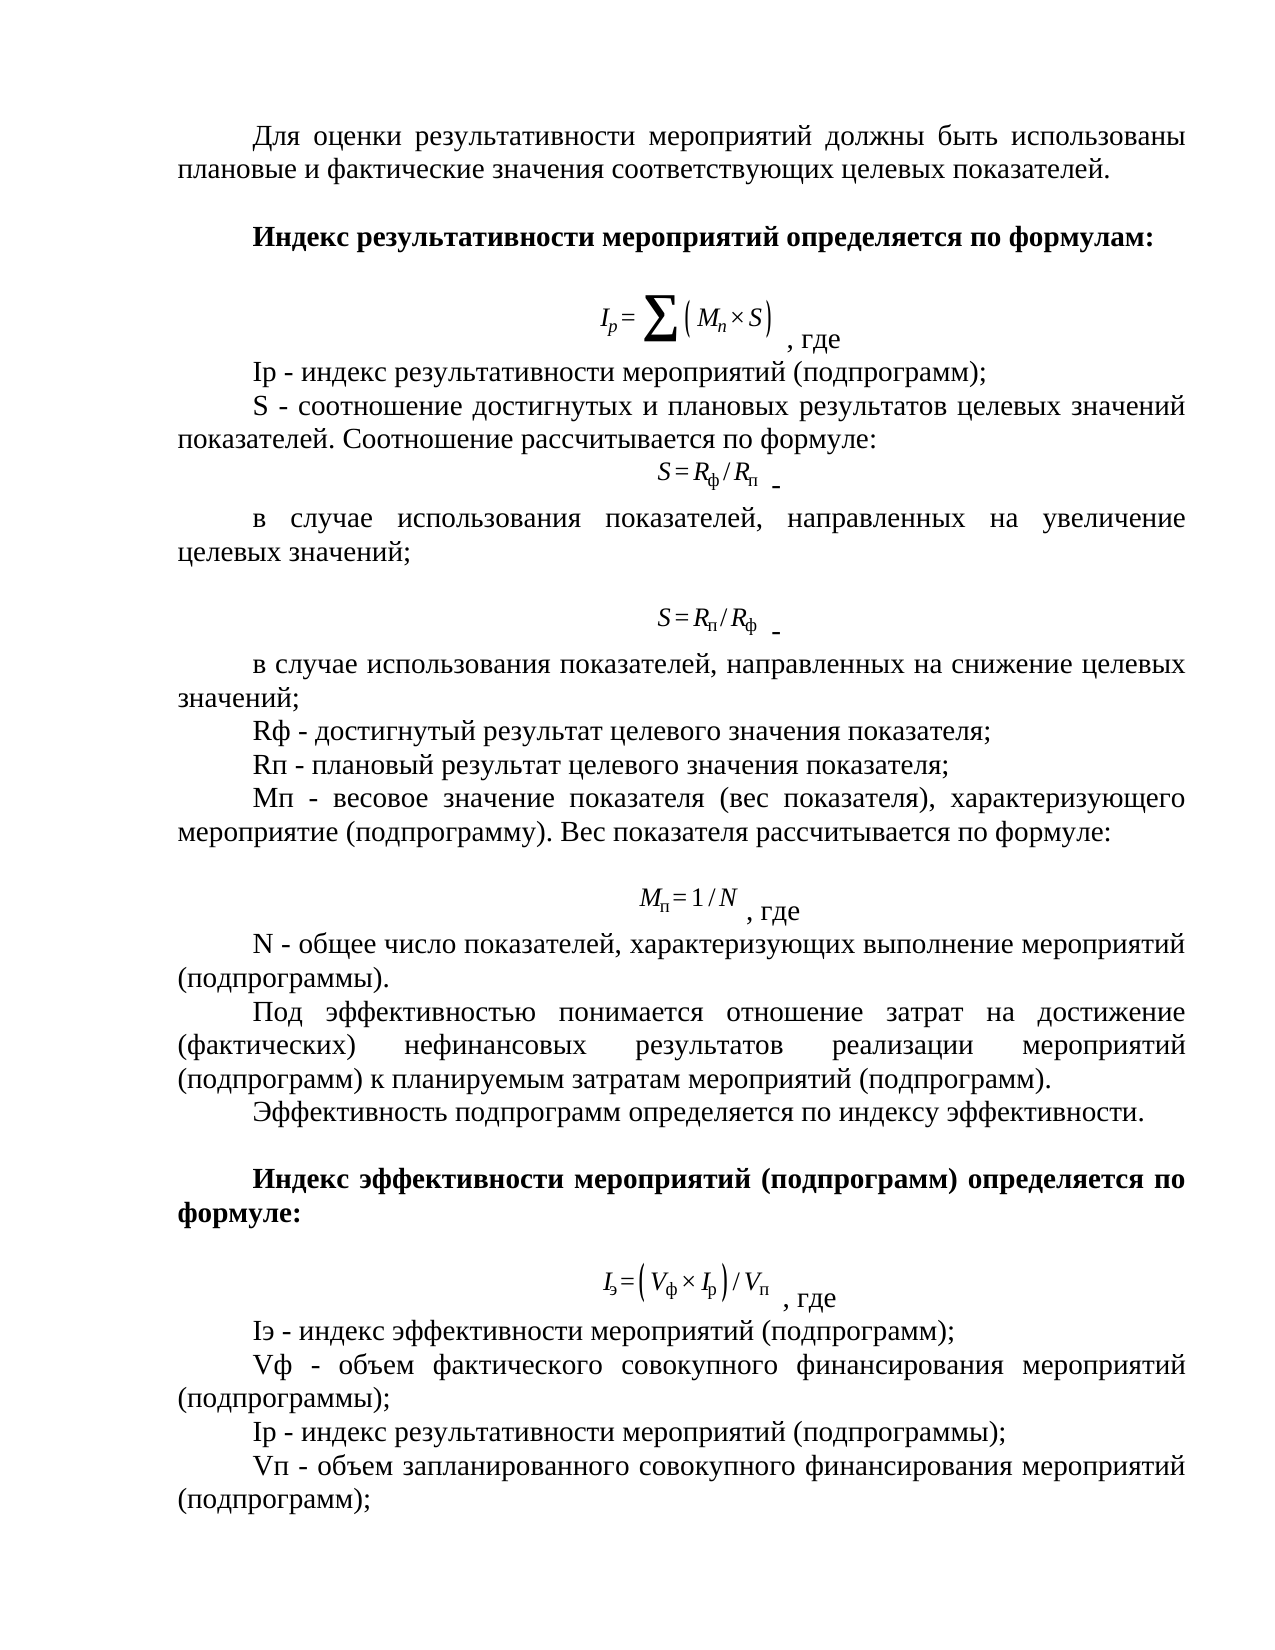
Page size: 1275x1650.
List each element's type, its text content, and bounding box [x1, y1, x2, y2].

text , где [177, 1262, 1186, 1313]
text Эффективность подпрограмм определяется по индексу эффективности. [177, 1094, 1186, 1128]
text Mп - весовое значение показателя (вес показателя), характеризующего мероприятие (подпрограмму). Вес показателя рассчитывается по формуле: [177, 781, 1186, 848]
text - [177, 455, 1186, 501]
text в случае использования показателей, направленных на снижение целевых значений; [177, 646, 1186, 713]
text S - соотношение достигнутых и плановых результатов целевых значений показателей. Соотношение рассчитывается по формуле: [177, 388, 1186, 455]
text Для оценки результативности мероприятий должны быть использованы плановые и фактические значения соответствующих целевых показателей. [177, 118, 1186, 185]
text Iэ - индекс эффективности мероприятий (подпрограмм); [177, 1313, 1186, 1347]
text в случае использования показателей, направленных на увеличение целевых значений; [177, 501, 1186, 568]
text , где [177, 881, 1186, 927]
text Индекс результативности мероприятий определяется по формулам: [177, 219, 1186, 252]
text , где [177, 286, 1186, 354]
text Rп - плановый результат целевого значения показателя; [177, 747, 1186, 781]
text Под эффективностью понимается отношение затрат на достижение (фактических) нефинансовых результатов реализации мероприятий (подпрограмм) к планируемым затратам мероприятий (подпрограмм). [177, 994, 1186, 1094]
text Vф - объем фактического совокупного финансирования мероприятий (подпрограммы); [177, 1347, 1186, 1414]
text - [177, 601, 1186, 646]
text Индекс эффективности мероприятий (подпрограмм) определяется по формуле: [177, 1161, 1186, 1228]
text Iр - индекс результативности мероприятий (подпрограммы); [177, 1414, 1186, 1448]
text Vп - объем запланированного совокупного финансирования мероприятий (подпрограмм); [177, 1448, 1186, 1515]
text Rф - достигнутый результат целевого значения показателя; [177, 713, 1186, 747]
text Iр - индекс результативности мероприятий (подпрограмм); [177, 354, 1186, 388]
text N - общее число показателей, характеризующих выполнение мероприятий (подпрограммы). [177, 927, 1186, 994]
